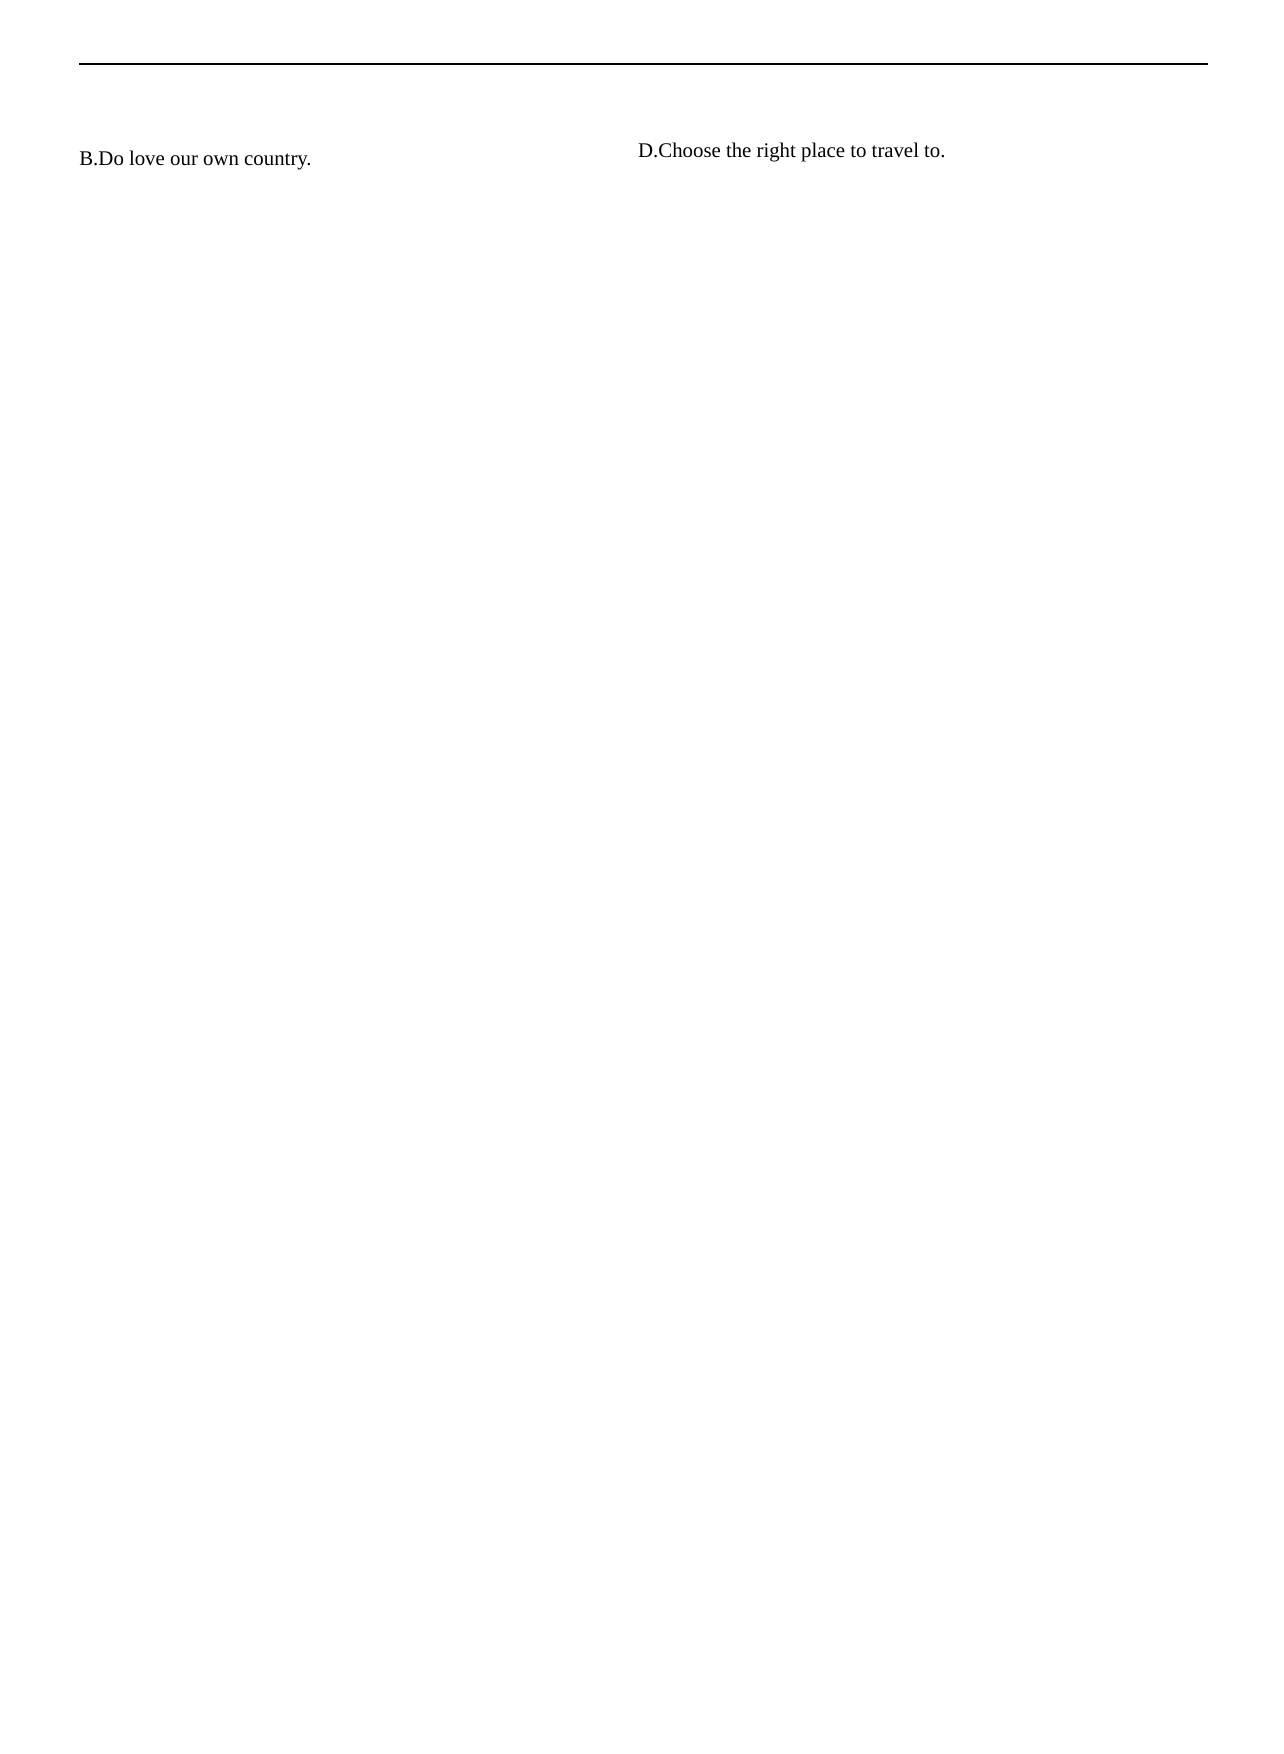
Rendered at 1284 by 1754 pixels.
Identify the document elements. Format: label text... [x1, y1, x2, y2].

text D.Choose the right place to travel to. [638, 131, 1208, 164]
text B.Do love our own country. [79, 139, 619, 172]
